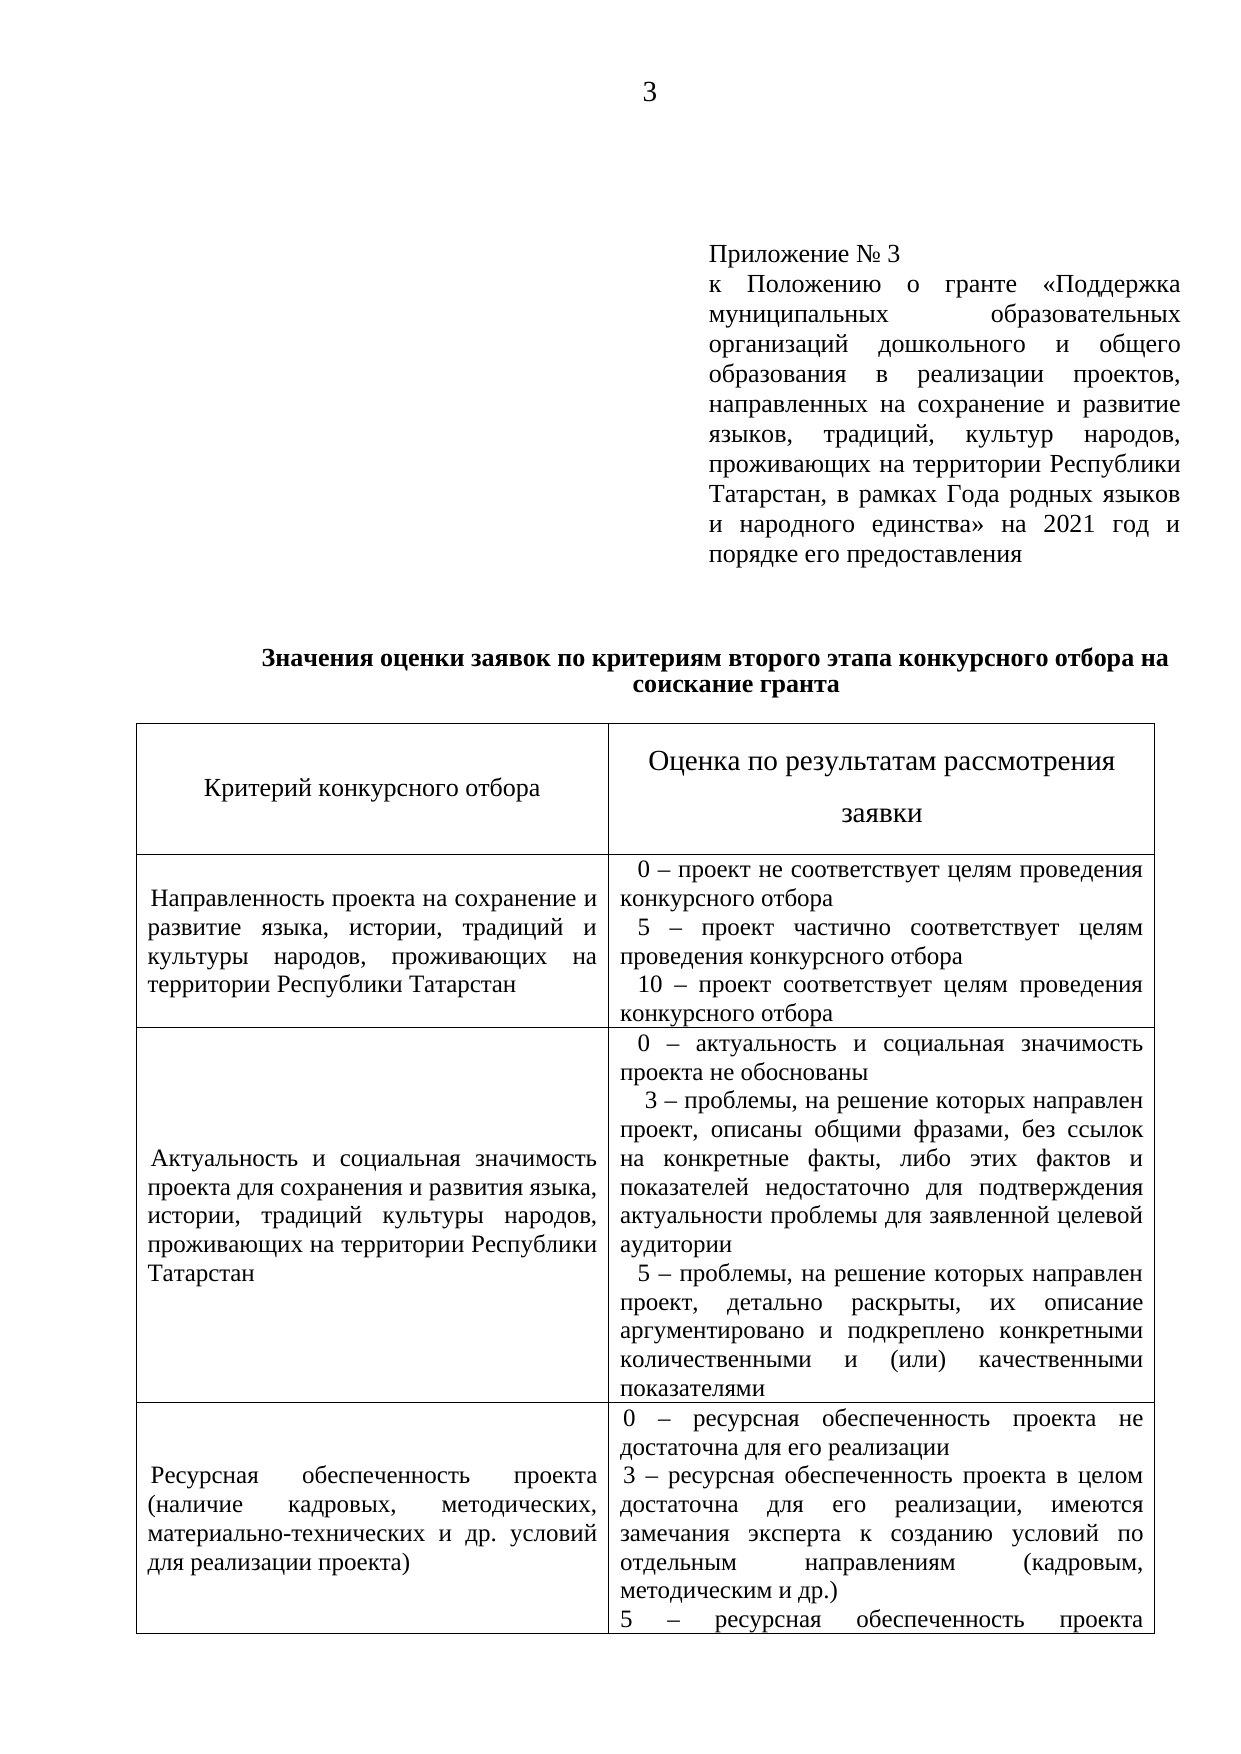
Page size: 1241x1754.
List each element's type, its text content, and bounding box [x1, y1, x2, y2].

table_header Критерий конкурсного отбора [137, 724, 608, 853]
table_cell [609, 1403, 1154, 1633]
table_cell Актуальность и социальная значимость проекта для сохранения и развития языка, истории, традиций культуры народов, проживающих на территории Республики Татарстан [137, 1028, 608, 1402]
text к Положению о гранте «Поддержка муниципальных образовательных организаций дошкольного и общего образования в реализации проектов, направленных на сохранение и развитие языков, традиций, культур народов, проживающих на территории Республики Татарстан, в рамках Года родных языков и народного единства» на 2021 год и порядке его предоставления [709, 268, 1181, 568]
text Значения оценки заявок по критериям второго этапа конкурсного отбора на соискание гранта [249, 645, 1181, 697]
table_cell 0 – актуальность и социальная значимость проекта не обоснованы 3 – проблемы, на решение которых направлен проект, описаны общими фразами, без ссылок на конкретные факты, либо этих фактов и показателей недостаточно для подтверждения актуальности проблемы для заявленной целевой аудитории 5 – проблемы, на решение которых направлен проект, детально раскрыты, их описание аргументировано и подкреплено конкретными количественными и (или) качественными показателями [609, 1028, 1154, 1402]
text Приложение № 3 [709, 238, 1181, 268]
table_cell Направленность проекта на сохранение и развитие языка, истории, традиций и культуры народов, проживающих на территории Республики Татарстан [137, 855, 608, 1027]
table_header Оценка по результатам рассмотрения заявки [609, 724, 1154, 853]
table_cell 0 – проект не соответствует целям проведения конкурсного отбора 5 – проект частично соответствует целям проведения конкурсного отбора 10 – проект соответствует целям проведения конкурсного отбора [609, 855, 1154, 1027]
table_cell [137, 1403, 608, 1633]
